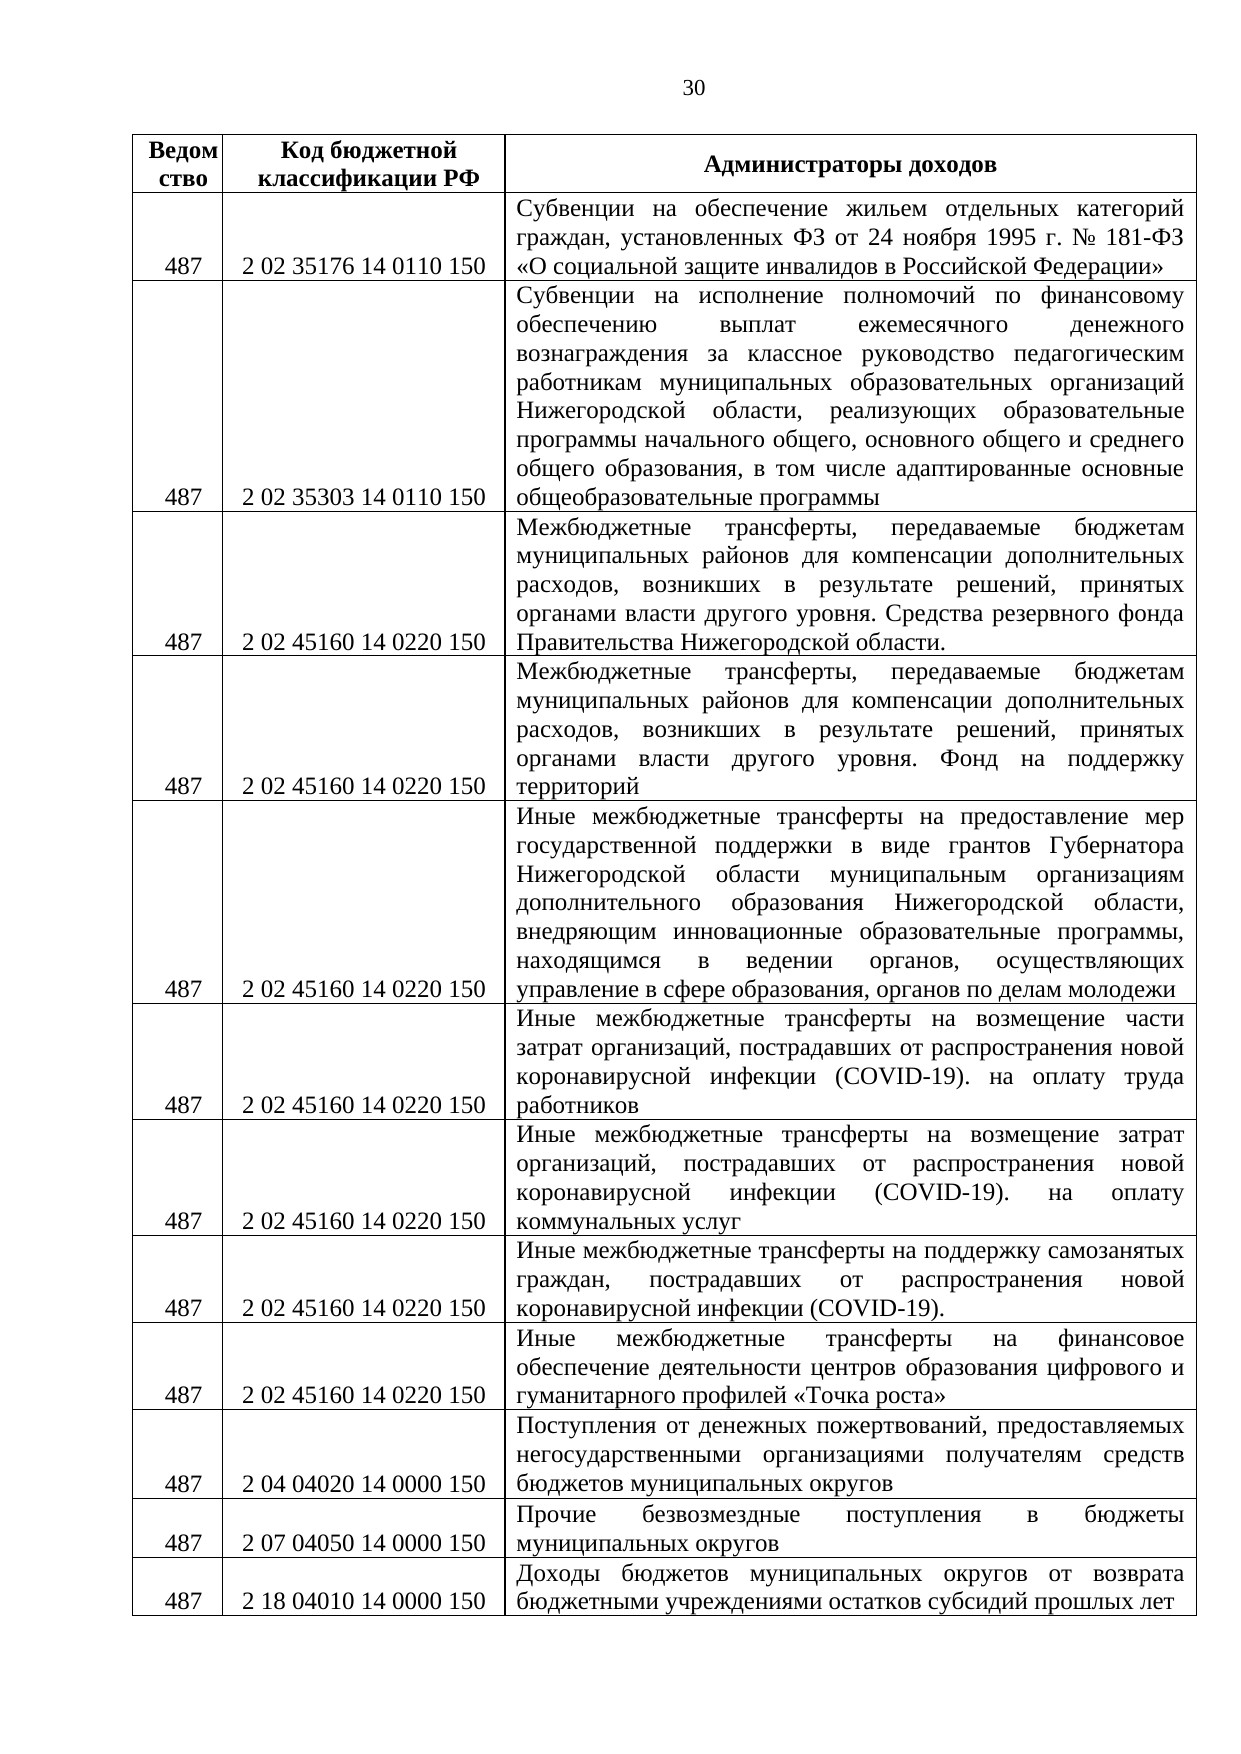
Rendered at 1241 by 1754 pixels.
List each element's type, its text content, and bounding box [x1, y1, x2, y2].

table_cell Иные межбюджетные трансферты на возмещение части затрат организаций, пострадавших от распространения новой коронавирусной инфекции (COVID-19). на оплату труда работников [506, 1004, 1196, 1118]
table_cell 487 [133, 1410, 222, 1498]
table_cell 2 02 45160 14 0220 150 [223, 1323, 504, 1409]
table_cell 2 07 04050 14 0000 150 [223, 1499, 504, 1557]
table_cell 487 [133, 656, 222, 800]
table_cell 487 [133, 512, 222, 655]
table_cell 2 02 45160 14 0220 150 [223, 1004, 504, 1118]
table_cell 487 [133, 1558, 222, 1615]
table_cell 2 02 45160 14 0220 150 [223, 801, 504, 1002]
table_cell 487 [133, 281, 222, 511]
table_cell 2 02 45160 14 0220 150 [223, 1120, 504, 1234]
table_cell 487 [133, 1236, 222, 1322]
table_cell Иные межбюджетные трансферты на возмещение затрат организаций, пострадавших от распространения новой коронавирусной инфекции (COVID-19). на оплату коммунальных услуг [506, 1120, 1196, 1234]
table_cell 2 02 45160 14 0220 150 [223, 1236, 504, 1322]
table_cell Доходы бюджетов муниципальных округов от возврата бюджетными учреждениями остатков субсидий прошлых лет [506, 1558, 1196, 1615]
table_cell 487 [133, 801, 222, 1002]
table_header Код бюджетной классификации РФ [223, 135, 504, 192]
table_cell 487 [133, 1004, 222, 1118]
table_cell 487 [133, 1323, 222, 1409]
table_cell Иные межбюджетные трансферты на поддержку самозанятых граждан, пострадавших от распространения новой коронавирусной инфекции (COVID-19). [506, 1236, 1196, 1322]
table_cell 2 02 35176 14 0110 150 [223, 193, 504, 279]
table_cell 2 18 04010 14 0000 150 [223, 1558, 504, 1615]
table_header Ведомство [133, 135, 222, 192]
table_cell 2 02 45160 14 0220 150 [223, 512, 504, 655]
table_cell 487 [133, 193, 222, 279]
table_cell 487 [133, 1120, 222, 1234]
table_cell Иные межбюджетные трансферты на финансовое обеспечение деятельности центров образования цифрового и гуманитарного профилей «Точка роста» [506, 1323, 1196, 1409]
table_cell Поступления от денежных пожертвований, предоставляемых негосударственными организациями получателям средств бюджетов муниципальных округов [506, 1410, 1196, 1498]
table_cell Межбюджетные трансферты, передаваемые бюджетам муниципальных районов для компенсации дополнительных расходов, возникших в результате решений, принятых органами власти другого уровня. Средства резервного фонда Правительства Нижегородской области. [506, 512, 1196, 655]
table_cell Межбюджетные трансферты, передаваемые бюджетам муниципальных районов для компенсации дополнительных расходов, возникших в результате решений, принятых органами власти другого уровня. Фонд на поддержку территорий [506, 656, 1196, 800]
table_header Администраторы доходов [506, 135, 1196, 192]
table_cell Субвенции на обеспечение жильем отдельных категорий граждан, установленных ФЗ от 24 ноября 1995 г. № 181-ФЗ «О социальной защите инвалидов в Российской Федерации» [506, 193, 1196, 279]
table_cell Иные межбюджетные трансферты на предоставление мер государственной поддержки в виде грантов Губернатора Нижегородской области муниципальным организациям дополнительного образования Нижегородской области, внедряющим инновационные образовательные программы, находящимся в ведении органов, осуществляющих управление в сфере образования, органов по делам молодежи [506, 801, 1196, 1002]
table_cell 2 04 04020 14 0000 150 [223, 1410, 504, 1498]
table_cell 487 [133, 1499, 222, 1557]
table_cell Субвенции на исполнение полномочий по финансовому обеспечению выплат ежемесячного денежного вознаграждения за классное руководство педагогическим работникам муниципальных образовательных организаций Нижегородской области, реализующих образовательные программы начального общего, основного общего и среднего общего образования, в том числе адаптированные основные общеобразовательные программы [506, 281, 1196, 511]
table_cell 2 02 45160 14 0220 150 [223, 656, 504, 800]
table_cell 2 02 35303 14 0110 150 [223, 281, 504, 511]
table_cell Прочие безвозмездные поступления в бюджеты муниципальных округов [506, 1499, 1196, 1557]
